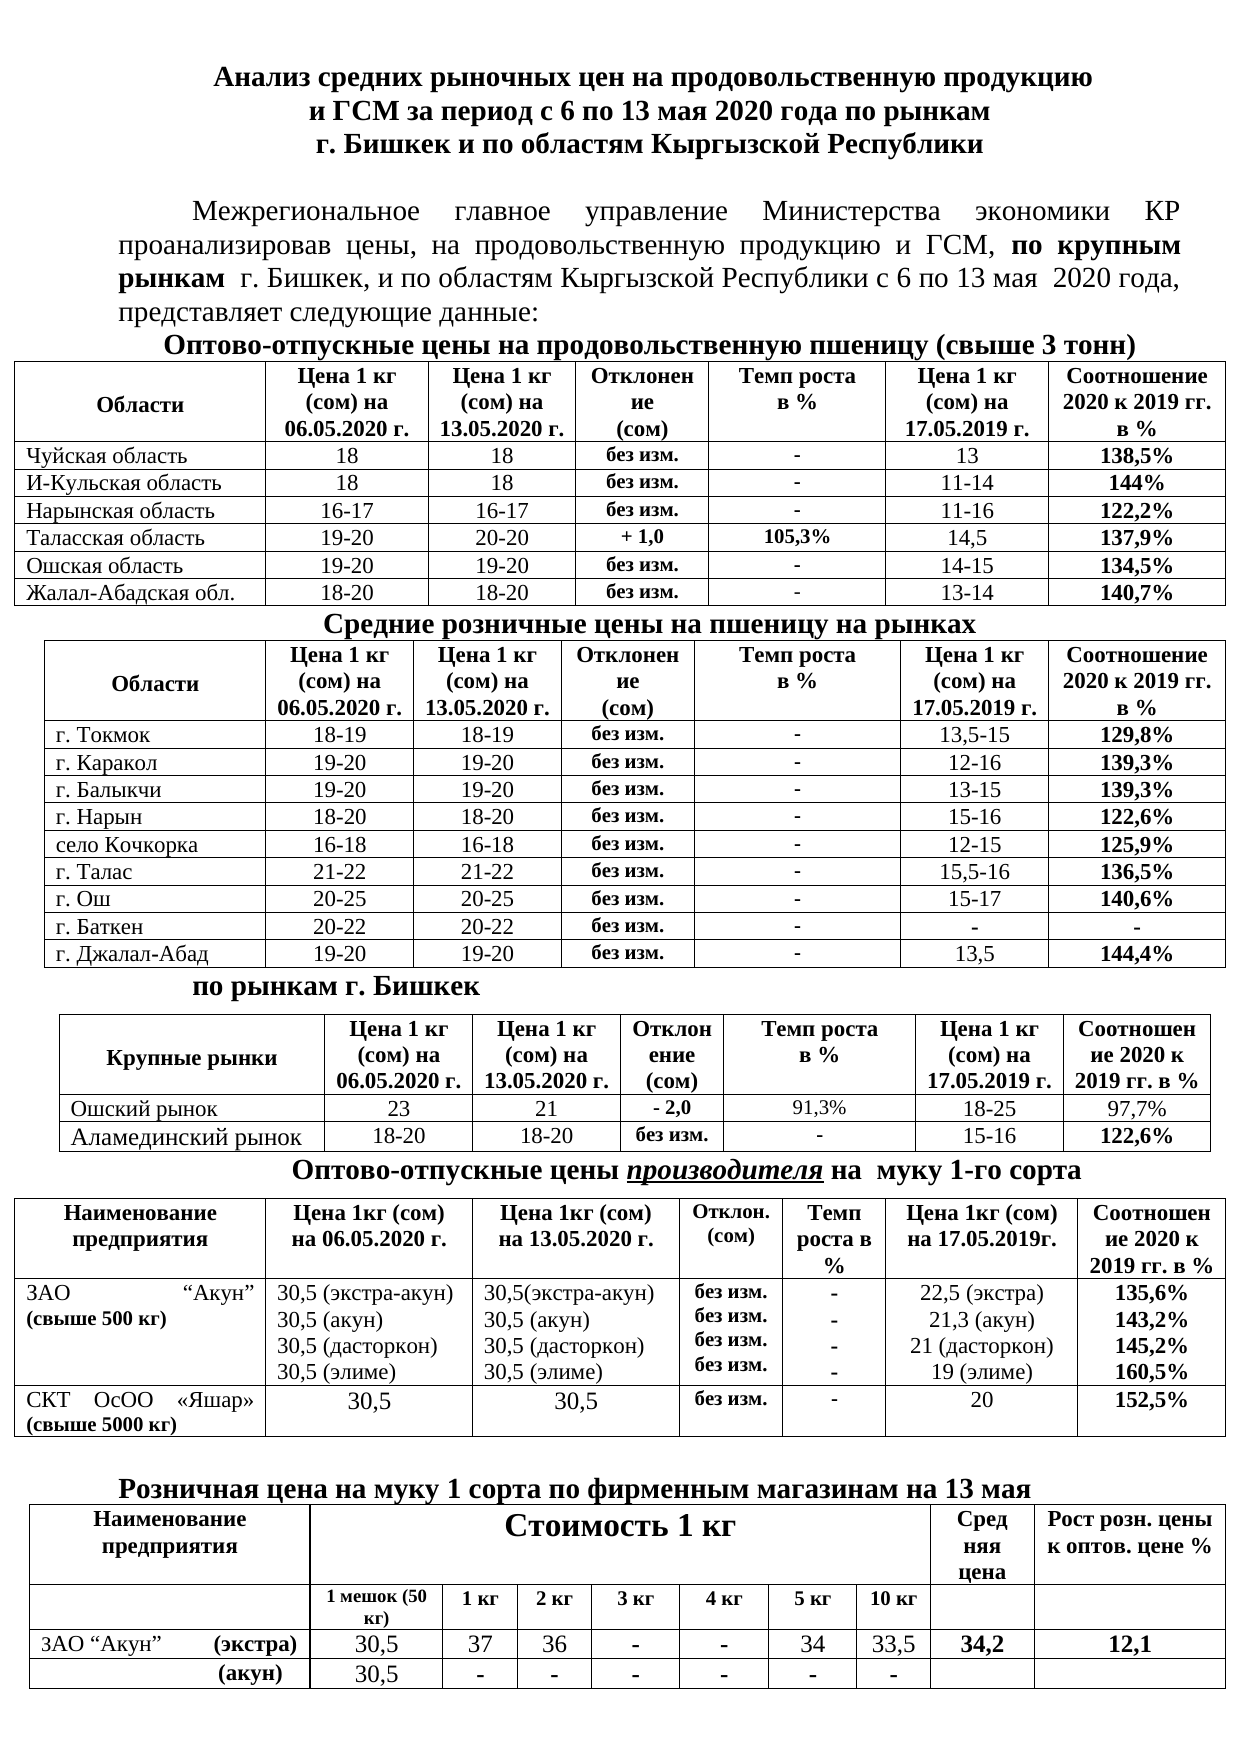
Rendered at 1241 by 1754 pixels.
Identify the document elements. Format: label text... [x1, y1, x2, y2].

table_cell г. Токмок [45, 721, 265, 747]
table_cell 19-20 [429, 552, 575, 578]
table_header Рост розн. цены к оптов. цене % [1035, 1505, 1225, 1584]
table_cell 152,5% [1078, 1386, 1225, 1436]
table_cell - [709, 579, 885, 605]
table_cell 30,5 [473, 1386, 679, 1436]
table_header Соотношение 2020 к 2019 гг. в % [1078, 1199, 1225, 1278]
table_header Соотношение 2020 к 2019 гг. в % [1064, 1015, 1210, 1094]
table_cell 13 [886, 442, 1048, 468]
table_cell 18 [429, 442, 575, 468]
table_cell - [518, 1659, 591, 1688]
table_cell - [709, 470, 885, 496]
table_cell без изм. [576, 579, 708, 605]
table_header Отклонение (сом) [562, 641, 694, 720]
table_cell - [709, 497, 885, 523]
table_cell без изм. [562, 749, 694, 775]
table_cell 1 мешок (50 кг) [311, 1585, 442, 1628]
table_header Наименование предприятия [15, 1199, 265, 1278]
table_header Отклон. (сом) [680, 1199, 782, 1278]
table_header Цена 1 кг (сом) на 17.05.2019 г. [916, 1015, 1063, 1094]
table_header Цена 1кг (сом) на 06.05.2020 г. [266, 1199, 472, 1278]
table_header Соотношение 2020 к 2019 гг. в % [1049, 362, 1225, 441]
table_cell 12,1 [1035, 1630, 1225, 1658]
table_header Сред няя цена [931, 1505, 1034, 1584]
table_header Области [45, 641, 265, 720]
table_cell 105,3% [709, 524, 885, 551]
table_header Темп роста в % [709, 362, 885, 441]
table_cell 34 [769, 1630, 856, 1658]
table_cell без изм. [562, 886, 694, 912]
table_cell 19-20 [414, 940, 561, 967]
table_cell ЗАО “Акун” (экстра) [30, 1630, 309, 1658]
table_cell 122,6% [1049, 803, 1225, 830]
table_cell - [443, 1659, 517, 1688]
table_cell Ошский рынок [60, 1095, 324, 1121]
table_cell 18-20 [414, 803, 561, 830]
table_cell село Кочкорка [45, 831, 265, 857]
table_cell - - - - [783, 1279, 885, 1385]
table_cell - [695, 776, 900, 802]
table_cell - [680, 1659, 768, 1688]
table_cell 23 [325, 1095, 472, 1121]
table_cell 22,5 (экстра) 21,3 (акун) 21 (дасторкон) 19 (элиме) [886, 1279, 1077, 1385]
table_cell 122,6% [1064, 1122, 1210, 1151]
table_cell без изм. [576, 552, 708, 578]
table_cell без изм. [576, 470, 708, 496]
table_cell 19-20 [266, 940, 413, 967]
table_cell 18 [429, 470, 575, 496]
table_cell 19-20 [414, 776, 561, 802]
table_cell - [724, 1122, 915, 1151]
table_header Стоимость 1 кг [311, 1505, 930, 1584]
table_header Наименование предприятия [30, 1505, 309, 1584]
table_cell - [592, 1659, 679, 1688]
table_cell без изм. [562, 858, 694, 884]
table_cell г. Ош [45, 886, 265, 912]
table_header Цена 1 кг (сом) на 13.05.2020 г. [414, 641, 561, 720]
table_cell 21-22 [414, 858, 561, 884]
table_cell 139,3% [1049, 776, 1225, 802]
text Розничная цена на муку 1 сорта по фирменным магазинам на 13 мая [118, 1471, 1181, 1504]
table_cell без изм. [562, 721, 694, 747]
table_cell - [695, 858, 900, 884]
table_cell 19-20 [266, 749, 413, 775]
table_header Области [15, 362, 265, 441]
table_cell 13-15 [901, 776, 1048, 802]
text Оптово-отпускные цены на продовольственную пшеницу (свыше 3 тонн) [118, 327, 1181, 361]
table_cell 30,5 (экстра-акун) 30,5 (акун) 30,5 (дасторкон) 30,5 (элиме) [266, 1279, 472, 1385]
table_cell 20 [886, 1386, 1077, 1436]
text Анализ средних рыночных цен на продовольственную продукцию [118, 59, 1181, 93]
table_cell - [695, 886, 900, 912]
table_cell 30,5 [266, 1386, 472, 1436]
table_cell 140,6% [1049, 886, 1225, 912]
table_cell 16-17 [266, 497, 428, 523]
table_cell 2 кг [518, 1585, 591, 1628]
table_cell 18-19 [414, 721, 561, 747]
table_cell 21-22 [266, 858, 413, 884]
table_cell 10 кг [857, 1585, 930, 1628]
table_cell без изм. без изм. без изм. без изм. [680, 1279, 782, 1385]
table_cell [931, 1659, 1034, 1688]
table_cell 91,3% [724, 1095, 915, 1121]
table_cell 139,3% [1049, 749, 1225, 775]
table_cell г. Талас [45, 858, 265, 884]
table_header Темп роста в % [695, 641, 900, 720]
table_cell Аламединский рынок [60, 1122, 324, 1151]
table_cell 15,5-16 [901, 858, 1048, 884]
table_cell 19-20 [266, 524, 428, 551]
table_cell Жалал-Абадская обл. [15, 579, 265, 605]
table_cell 18-19 [266, 721, 413, 747]
table_cell 137,9% [1049, 524, 1225, 551]
table_header Цена 1 кг (сом) на 06.05.2020 г. [325, 1015, 472, 1094]
table_cell 33,5 [857, 1630, 930, 1658]
table_cell Чуйская область [15, 442, 265, 468]
table_header Цена 1 кг (сом) на 13.05.2020 г. [429, 362, 575, 441]
table_cell 16-17 [429, 497, 575, 523]
table_cell 15-17 [901, 886, 1048, 912]
table_cell 19-20 [266, 552, 428, 578]
table_cell без изм. [576, 497, 708, 523]
table_header Цена 1 кг (сом) на 06.05.2020 г. [266, 641, 413, 720]
table_cell 18-20 [325, 1122, 472, 1151]
table_cell без изм. [576, 442, 708, 468]
table_cell 20-25 [414, 886, 561, 912]
table_cell 13,5 [901, 940, 1048, 967]
table_cell 19-20 [414, 749, 561, 775]
table_cell [1035, 1659, 1225, 1688]
table_cell 15-16 [916, 1122, 1063, 1151]
table_cell г. Баткен [45, 913, 265, 939]
table_cell СКТ ОсОО «Яшар» (свыше 5000 кг) [15, 1386, 265, 1436]
table_cell г. Балыкчи [45, 776, 265, 802]
table_cell 4 кг [680, 1585, 768, 1628]
table_cell - [695, 803, 900, 830]
table_cell + 1,0 [576, 524, 708, 551]
table_header Цена 1кг (сом) на 13.05.2020 г. [473, 1199, 679, 1278]
table_cell г. Каракол [45, 749, 265, 775]
table_cell 11-14 [886, 470, 1048, 496]
table_cell 125,9% [1049, 831, 1225, 857]
table_cell без изм. [680, 1386, 782, 1436]
table_cell 144,4% [1049, 940, 1225, 967]
table_header Темп роста в % [724, 1015, 915, 1094]
table_cell - [709, 552, 885, 578]
table_cell 13,5-15 [901, 721, 1048, 747]
table_header Соотношение 2020 к 2019 гг. в % [1049, 641, 1225, 720]
table_cell 1 кг [443, 1585, 517, 1628]
table_cell 18-20 [266, 579, 428, 605]
table_cell - [695, 831, 900, 857]
table_header Крупные рынки [60, 1015, 324, 1094]
table_cell г. Нарын [45, 803, 265, 830]
table_cell 16-18 [414, 831, 561, 857]
table_cell - [695, 940, 900, 967]
table_cell 18 [266, 470, 428, 496]
table_cell 19-20 [266, 776, 413, 802]
table_cell 14,5 [886, 524, 1048, 551]
table_cell 18-20 [429, 579, 575, 605]
table_cell без изм. [562, 940, 694, 967]
table_cell 14-15 [886, 552, 1048, 578]
table_cell 36 [518, 1630, 591, 1658]
table_cell 20-22 [414, 913, 561, 939]
table_header Цена 1 кг (сом) на 06.05.2020 г. [266, 362, 428, 441]
table_cell 122,2% [1049, 497, 1225, 523]
table_cell - 2,0 [621, 1095, 723, 1121]
table_cell 20-22 [266, 913, 413, 939]
table_cell [931, 1585, 1034, 1628]
table_cell 3 кг [592, 1585, 679, 1628]
table_header Цена 1 кг (сом) на 17.05.2019 г. [901, 641, 1048, 720]
table_cell Нарынская область [15, 497, 265, 523]
table_cell 18-20 [266, 803, 413, 830]
table_cell без изм. [562, 913, 694, 939]
table_cell 144% [1049, 470, 1225, 496]
table_cell 11-16 [886, 497, 1048, 523]
table_cell 37 [443, 1630, 517, 1658]
table_header Отклонение (сом) [576, 362, 708, 441]
table_cell 5 кг [769, 1585, 856, 1628]
table_cell - [1049, 913, 1225, 939]
table_cell - [857, 1659, 930, 1688]
table_cell - [695, 749, 900, 775]
table_cell 136,5% [1049, 858, 1225, 884]
text Межрегиональное главное управление Министерства экономики КР проанализировав цены, на продовольственную продукцию и ГСМ, по крупным рынкам г. Бишкек, и по областям Кыргызской Республики с 6 по 13 мая 2020 года, представляет следующие данные: [118, 193, 1181, 327]
table_cell - [695, 913, 900, 939]
table_cell - [709, 442, 885, 468]
table_cell 34,2 [931, 1630, 1034, 1658]
table_cell - [769, 1659, 856, 1688]
table_cell 18 [266, 442, 428, 468]
table_cell (акун) [30, 1659, 309, 1688]
table_cell 21 [473, 1095, 620, 1121]
table_cell 135,6% 143,2% 145,2% 160,5% [1078, 1279, 1225, 1385]
table_cell 18-25 [916, 1095, 1063, 1121]
table_cell 134,5% [1049, 552, 1225, 578]
table_cell ЗАО “Акун” (свыше 500 кг) [15, 1279, 265, 1385]
table_cell 138,5% [1049, 442, 1225, 468]
table_cell 30,5 [311, 1630, 442, 1658]
table_header Цена 1 кг (сом) на 13.05.2020 г. [473, 1015, 620, 1094]
table_cell без изм. [562, 776, 694, 802]
table_cell 20-20 [429, 524, 575, 551]
table_cell - [695, 721, 900, 747]
table_cell Таласская область [15, 524, 265, 551]
table_cell 30,5 [311, 1659, 442, 1688]
table_cell г. Джалал-Абад [45, 940, 265, 967]
table_cell без изм. [562, 803, 694, 830]
table_cell - [680, 1630, 768, 1658]
table_cell 12-16 [901, 749, 1048, 775]
table_header Темп роста в % [783, 1199, 885, 1278]
table_cell 30,5(экстра-акун) 30,5 (акун) 30,5 (дасторкон) 30,5 (элиме) [473, 1279, 679, 1385]
table_cell 18-20 [473, 1122, 620, 1151]
table_cell 140,7% [1049, 579, 1225, 605]
table_header Цена 1 кг (сом) на 17.05.2019 г. [886, 362, 1048, 441]
table_cell без изм. [621, 1122, 723, 1151]
table_cell 97,7% [1064, 1095, 1210, 1121]
table_cell - [592, 1630, 679, 1658]
table_cell [1035, 1585, 1225, 1628]
table_cell 13-14 [886, 579, 1048, 605]
table_header Цена 1кг (сом) на 17.05.2019г. [886, 1199, 1077, 1278]
table_cell - [901, 913, 1048, 939]
text г. Бишкек и по областям Кыргызской Республики [118, 126, 1181, 160]
text и ГСМ за период с 6 по 13 мая 2020 года по рынкам [118, 93, 1181, 126]
table_cell 16-18 [266, 831, 413, 857]
table_header Отклонение (сом) [621, 1015, 723, 1094]
text Оптово-отпускные цены производителя на муку 1-го сорта [118, 1152, 1181, 1186]
table_cell 129,8% [1049, 721, 1225, 747]
table_cell И-Кульская область [15, 470, 265, 496]
table_cell 15-16 [901, 803, 1048, 830]
text Средние розничные цены на пшеницу на рынках [118, 606, 1181, 640]
table_cell без изм. [562, 831, 694, 857]
table_cell 20-25 [266, 886, 413, 912]
table_cell 12-15 [901, 831, 1048, 857]
table_cell Ошская область [15, 552, 265, 578]
text по рынкам г. Бишкек [118, 968, 1181, 1001]
table_cell [30, 1585, 309, 1628]
table_cell - [783, 1386, 885, 1436]
